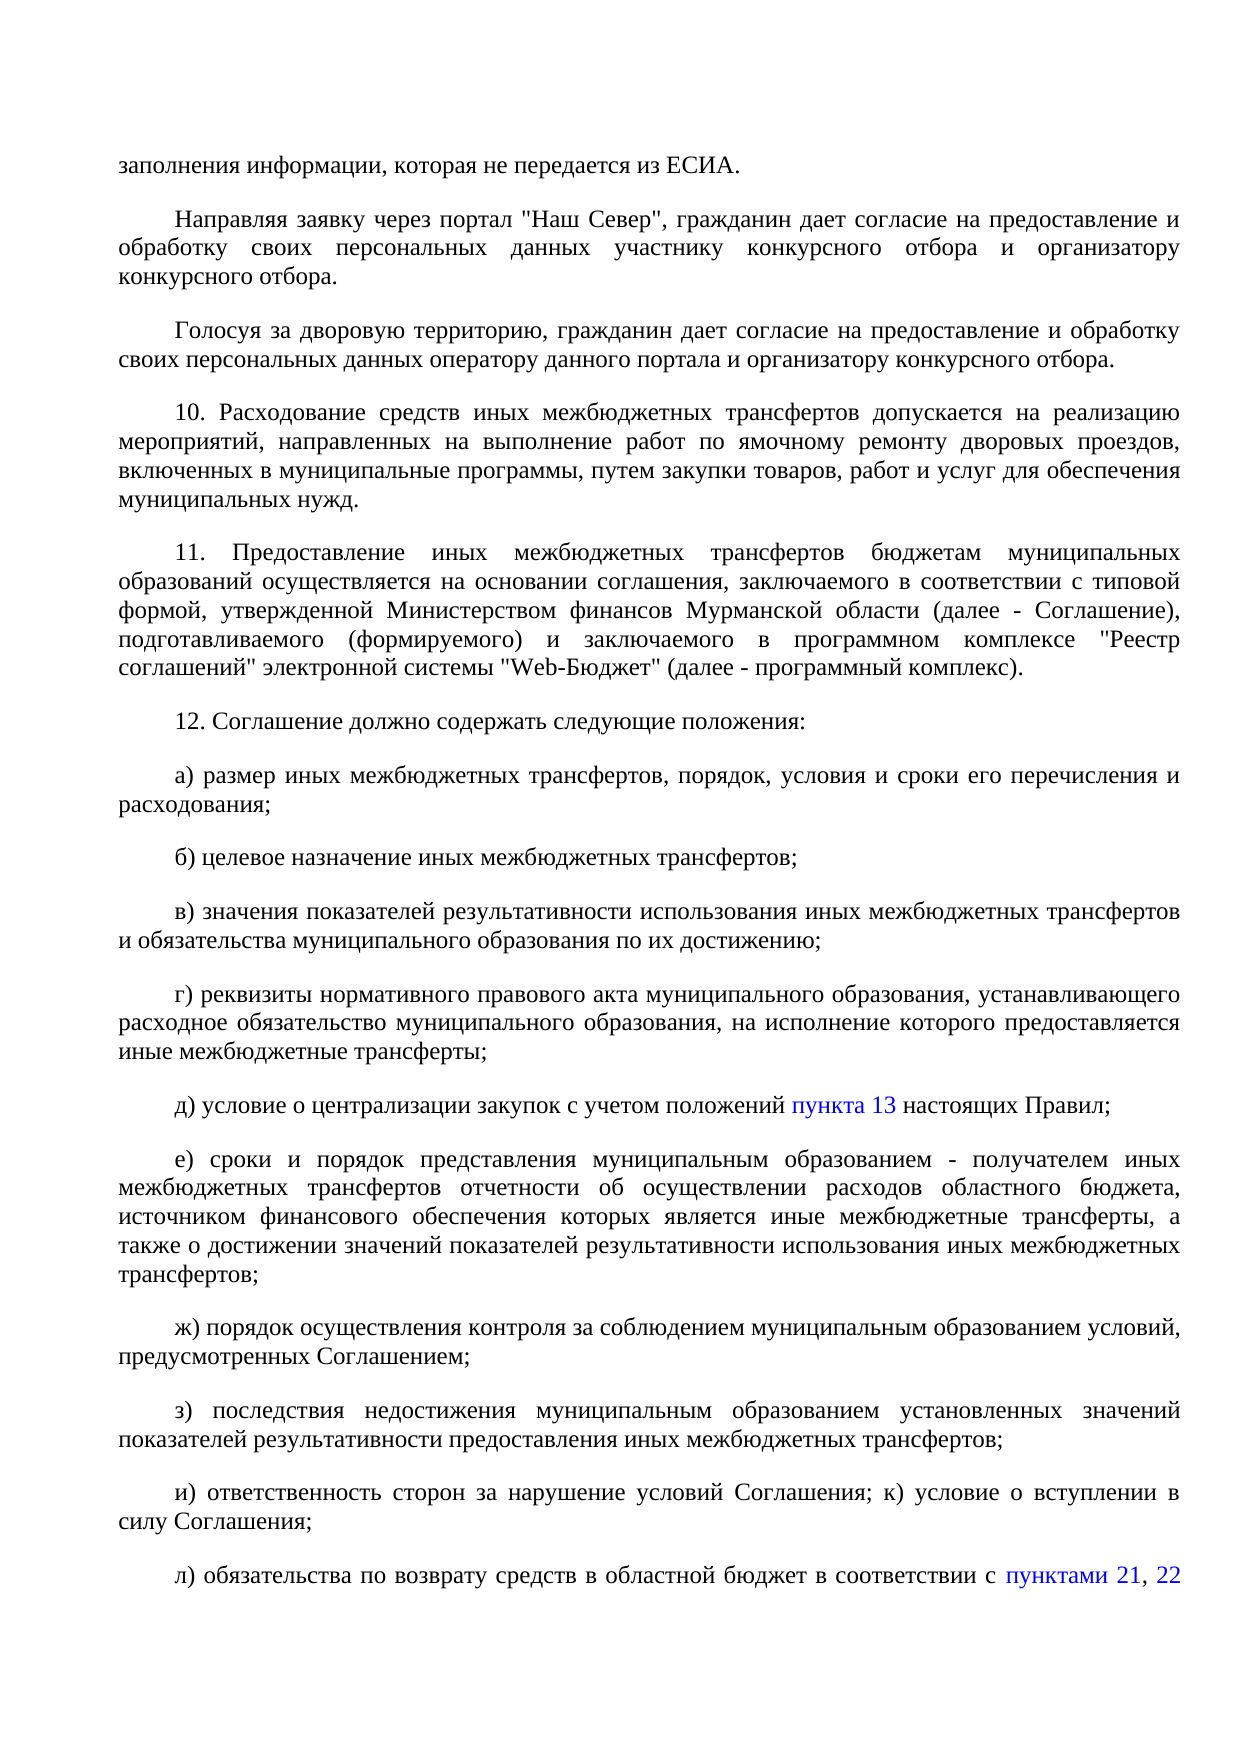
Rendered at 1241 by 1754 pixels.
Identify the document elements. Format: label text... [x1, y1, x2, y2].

text а) размер иных межбюджетных трансфертов, порядок, условия и сроки его перечисления и расходования; [118, 760, 1181, 817]
text б) целевое назначение иных межбюджетных трансфертов; [118, 842, 1181, 871]
text е) сроки и порядок представления муниципальным образованием - получателем иных межбюджетных трансфертов отчетности об осуществлении расходов областного бюджета, источником финансового обеспечения которых является иные межбюджетные трансферты, а также о достижении значений показателей результативности использования иных межбюджетных трансфертов; [118, 1144, 1181, 1287]
text в) значения показателей результативности использования иных межбюджетных трансфертов и обязательства муниципального образования по их достижению; [118, 896, 1181, 954]
text д) условие о централизации закупок с учетом положений пункта 13 настоящих Правил; [118, 1090, 1181, 1119]
text 10. Расходование средств иных межбюджетных трансфертов допускается на реализацию мероприятий, направленных на выполнение работ по ямочному ремонту дворовых проездов, включенных в муниципальные программы, путем закупки товаров, работ и услуг для обеспечения муниципальных нужд. [118, 397, 1181, 512]
text г) реквизиты нормативного правового акта муниципального образования, устанавливающего расходное обязательство муниципального образования, на исполнение которого предоставляется иные межбюджетные трансферты; [118, 979, 1181, 1065]
text и) ответственность сторон за нарушение условий Соглашения; к) условие о вступлении в силу Соглашения; [118, 1477, 1181, 1535]
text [118, 1560, 1181, 1589]
text 11. Предоставление иных межбюджетных трансфертов бюджетам муниципальных образований осуществляется на основании соглашения, заключаемого в соответствии с типовой формой, утвержденной Министерством финансов Мурманской области (далее - Соглашение), подготавливаемого (формируемого) и заключаемого в программном комплексе "Реестр соглашений" электронной системы "Web-Бюджет" (далее - программный комплекс). [118, 537, 1181, 681]
text Направляя заявку через портал "Наш Север", гражданин дает согласие на предоставление и обработку своих персональных данных участнику конкурсного отбора и организатору конкурсного отбора. [118, 204, 1181, 290]
text Голосуя за дворовую территорию, гражданин дает согласие на предоставление и обработку своих персональных данных оператору данного портала и организатору конкурсного отбора. [118, 315, 1181, 372]
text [118, 150, 1181, 179]
text з) последствия недостижения муниципальным образованием установленных значений показателей результативности предоставления иных межбюджетных трансфертов; [118, 1395, 1181, 1452]
text ж) порядок осуществления контроля за соблюдением муниципальным образованием условий, предусмотренных Соглашением; [118, 1312, 1181, 1370]
text 12. Соглашение должно содержать следующие положения: [118, 706, 1181, 735]
